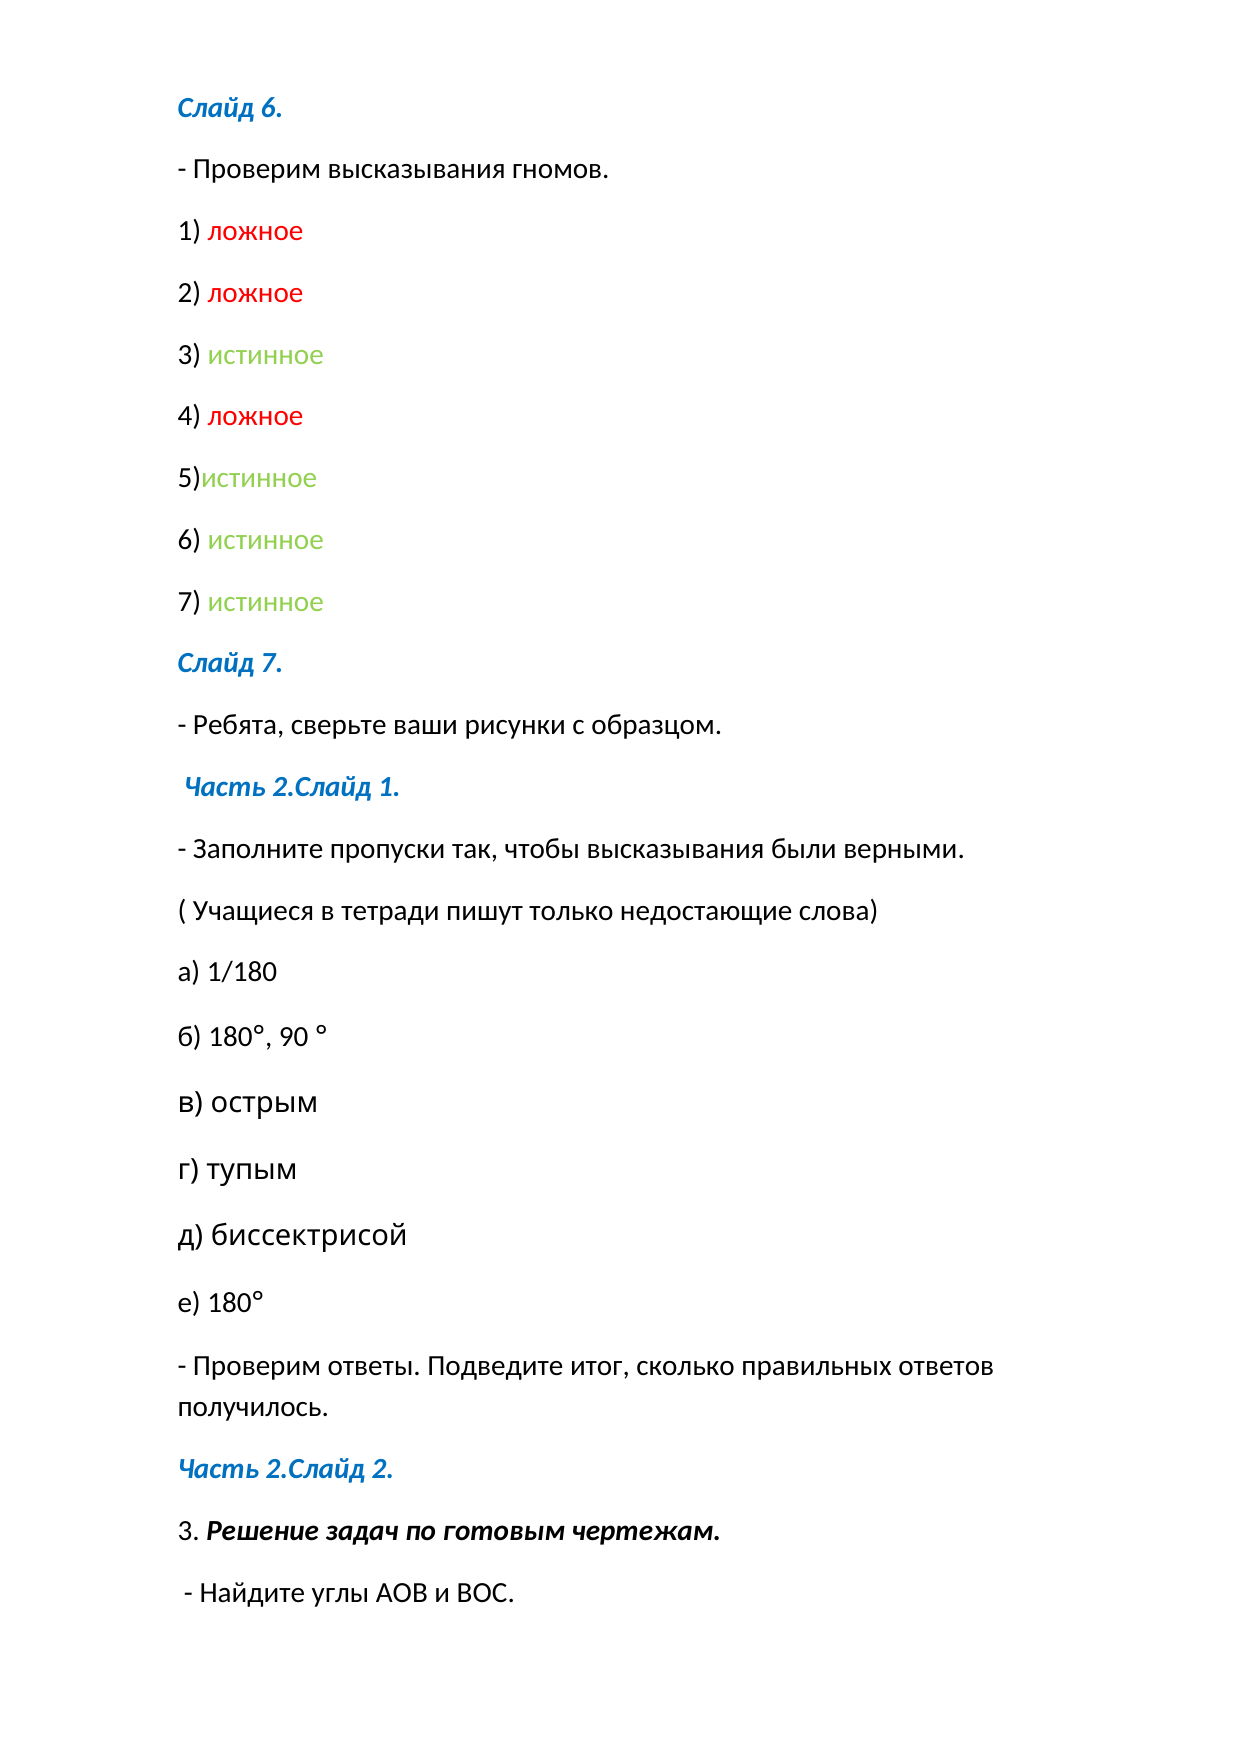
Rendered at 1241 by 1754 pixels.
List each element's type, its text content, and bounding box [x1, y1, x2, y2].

text - Найдите углы АОВ и ВОС. [177, 1574, 1152, 1609]
text Часть 2.Слайд 1. [177, 768, 1152, 804]
text 4) ложное [177, 397, 1152, 433]
text Слайд 6. [177, 89, 1152, 124]
text 3. Решение задач по готовым чертежам. [177, 1512, 1152, 1548]
text Слайд 7. [177, 644, 1152, 680]
text д) биссектрисой [177, 1214, 1152, 1254]
text 2) ложное [177, 274, 1152, 309]
text а) 1/180 [177, 953, 1152, 989]
text - Проверим высказывания гномов. [177, 150, 1152, 186]
text 7) истинное [177, 583, 1152, 618]
text ( Учащиеся в тетради пишут только недостающие слова) [177, 892, 1152, 927]
text е) 180° [177, 1281, 1152, 1321]
text - Проверим ответы. Подведите итог, сколько правильных ответов получилось. [177, 1347, 1152, 1424]
text г) тупым [177, 1148, 1152, 1188]
text 3) истинное [177, 336, 1152, 371]
text б) 180°, 90 ° [177, 1015, 1152, 1055]
text в) острым [177, 1082, 1152, 1121]
text - Заполните пропуски так, чтобы высказывания были верными. [177, 830, 1152, 866]
text Часть 2.Слайд 2. [177, 1450, 1152, 1486]
text 6) истинное [177, 521, 1152, 557]
text 5)истинное [177, 459, 1152, 495]
text - Ребята, сверьте ваши рисунки с образцом. [177, 706, 1152, 742]
text 1) ложное [177, 212, 1152, 248]
